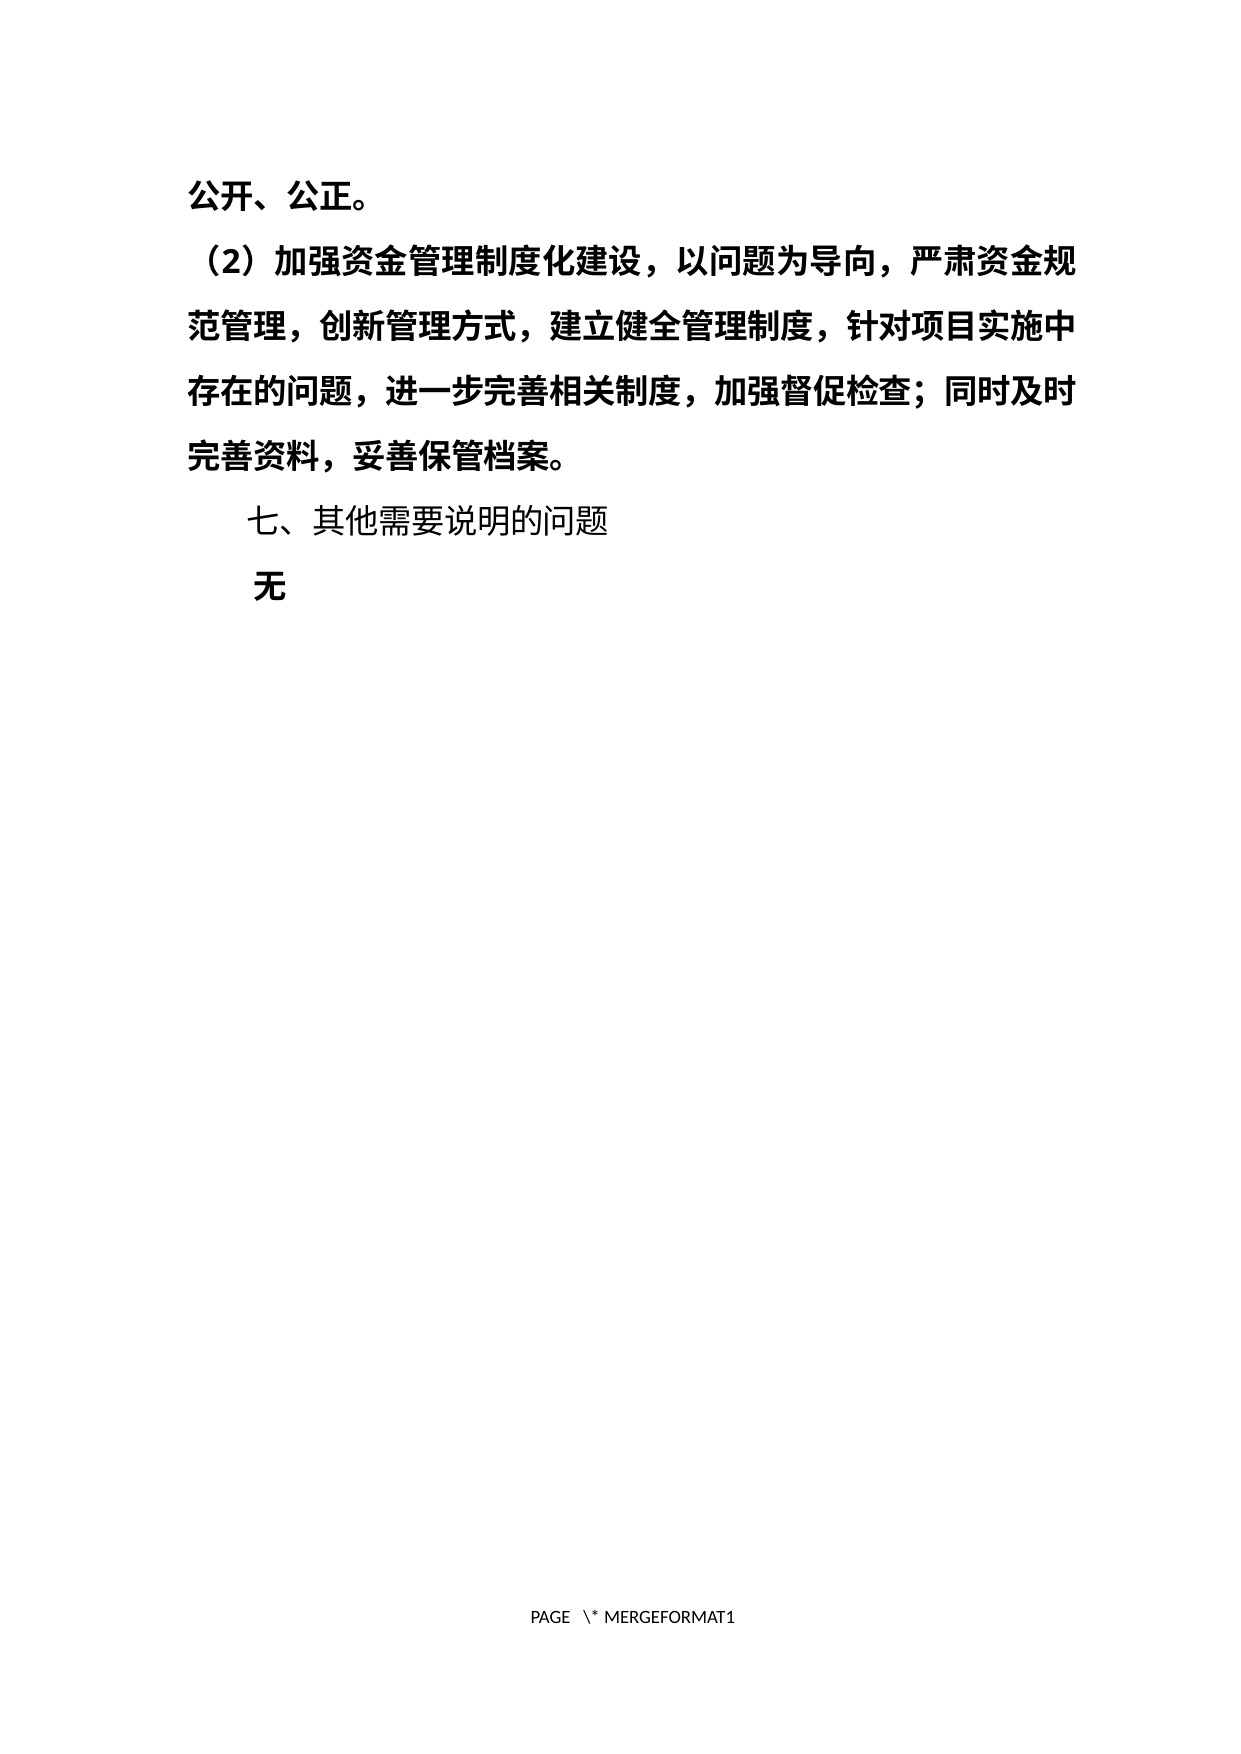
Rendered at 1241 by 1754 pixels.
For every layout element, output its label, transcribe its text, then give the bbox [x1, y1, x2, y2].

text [187, 162, 1078, 487]
text 七、其他需要说明的问题 [187, 487, 1078, 552]
text 无 [187, 552, 1078, 617]
